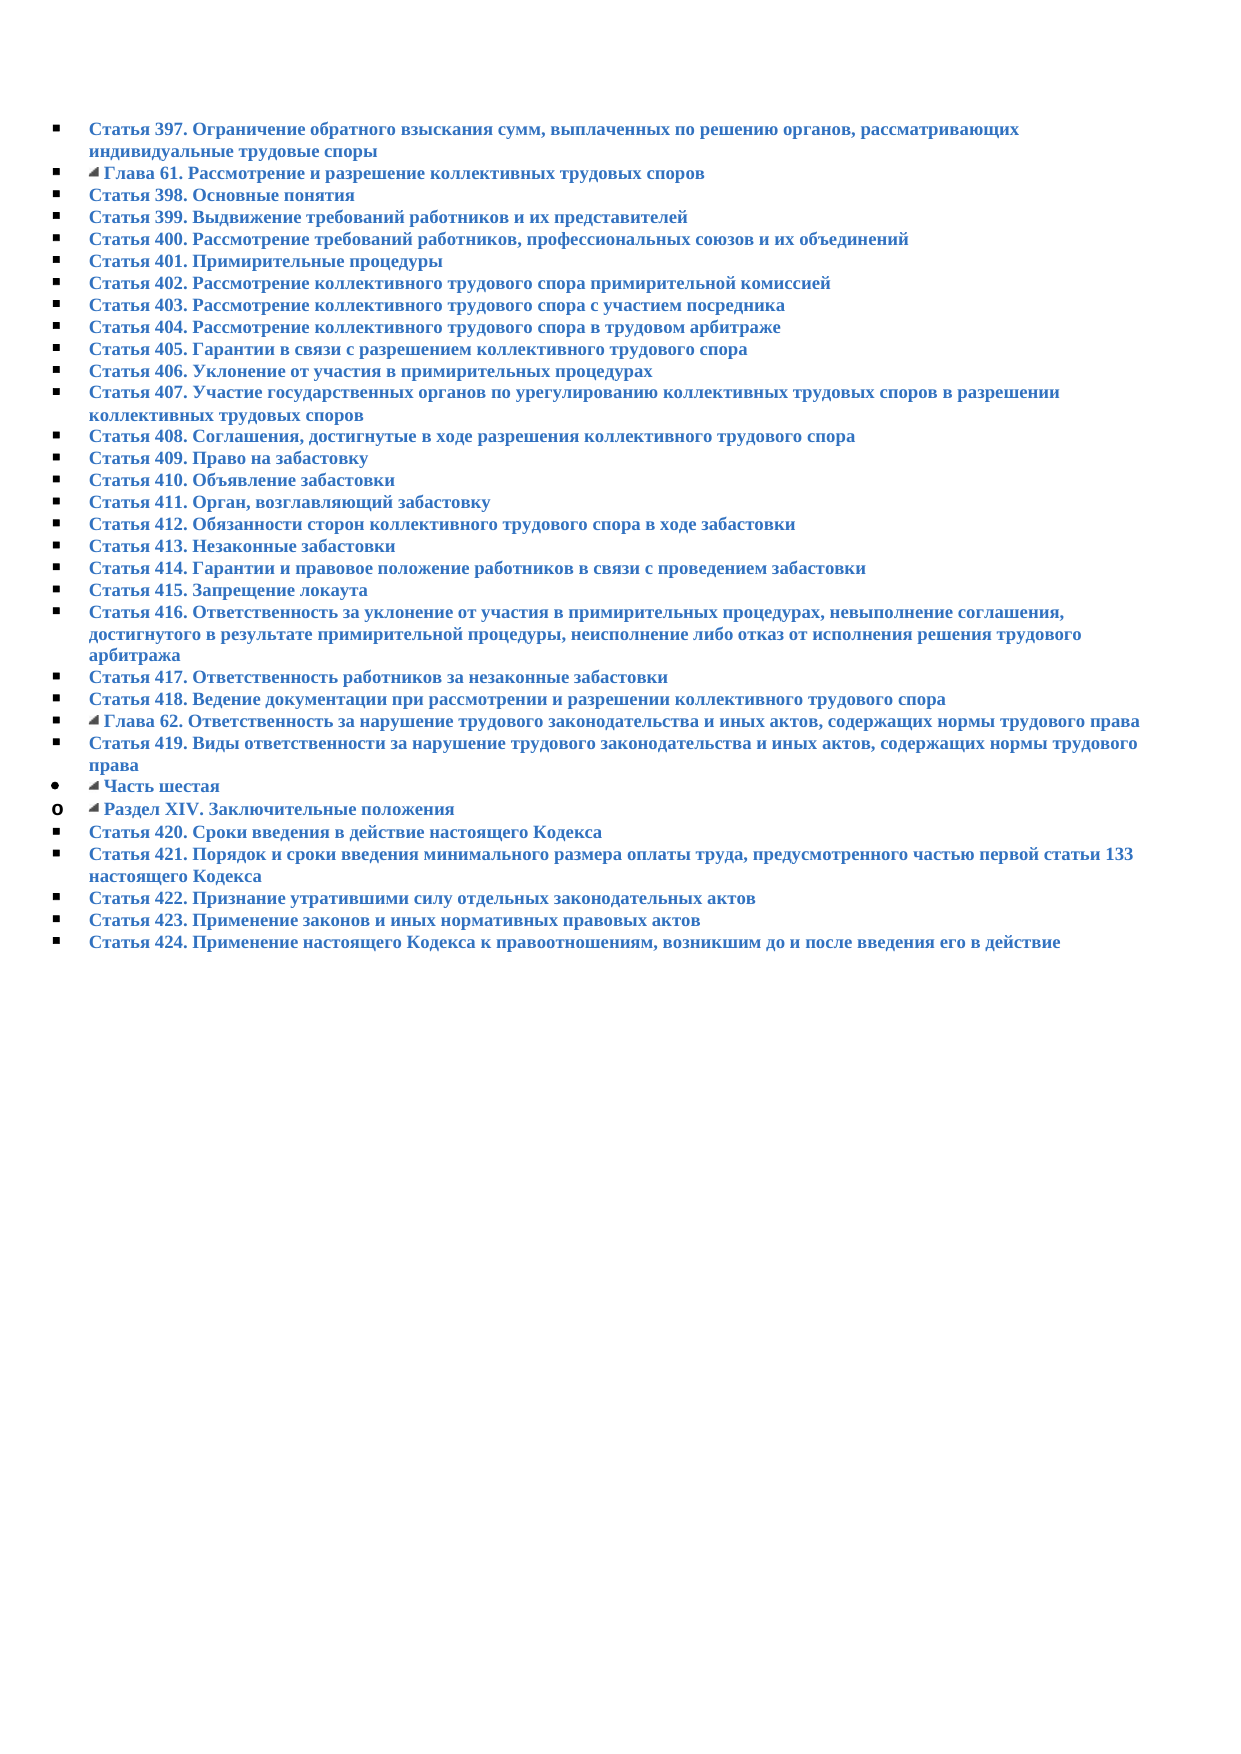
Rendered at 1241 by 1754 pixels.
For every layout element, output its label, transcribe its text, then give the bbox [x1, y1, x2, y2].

list Статья 424. Применение настоящего Кодекса к правоотношениям, возникшим до и после введения его в действие [51, 931, 1152, 953]
list Статья 422. Признание утратившими силу отдельных законодательных актов [51, 887, 1152, 909]
picture [88, 803, 99, 815]
list Статья 406. Уклонение от участия в примирительных процедурах [51, 359, 1152, 381]
list Статья 405. Гарантии в связи с разрешением коллективного трудового спора [51, 337, 1152, 359]
list Статья 423. Применение законов и иных нормативных правовых актов [51, 909, 1152, 931]
picture [88, 715, 99, 728]
list Статья 407. Участие государственных органов по урегулированию коллективных трудовых споров в разрешении коллективных трудовых споров [51, 381, 1152, 425]
list Статья 409. Право на забастовку [51, 447, 1152, 469]
list Статья 413. Незаконные забастовки [51, 535, 1152, 557]
list Статья 401. Примирительные процедуры [51, 249, 1152, 272]
list Статья 414. Гарантии и правовое положение работников в связи с проведением забастовки [51, 557, 1152, 579]
list Часть шестая [51, 775, 1152, 797]
list Статья 397. Ограничение обратного взыскания сумм, выплаченных по решению органов, рассматривающих индивидуальные трудовые споры [51, 118, 1152, 162]
list Статья 400. Рассмотрение требований работников, профессиональных союзов и их объединений [51, 228, 1152, 249]
list Статья 404. Рассмотрение коллективного трудового спора в трудовом арбитраже [51, 316, 1152, 337]
list Статья 417. Ответственность работников за незаконные забастовки [51, 666, 1152, 688]
list Статья 415. Запрещение локаута [51, 579, 1152, 601]
list Статья 411. Орган, возглавляющий забастовку [51, 491, 1152, 513]
list Раздел XIV. Заключительные положения [51, 797, 1152, 821]
list Статья 402. Рассмотрение коллективного трудового спора примирительной комиссией [51, 272, 1152, 293]
picture [88, 167, 99, 180]
list Статья 420. Сроки введения в действие настоящего Кодекса [51, 821, 1152, 843]
list Статья 408. Соглашения, достигнутые в ходе разрешения коллективного трудового спора [51, 425, 1152, 447]
list Статья 418. Ведение документации при рассмотрении и разрешении коллективного трудового спора [51, 688, 1152, 710]
list Статья 403. Рассмотрение коллективного трудового спора с участием посредника [51, 293, 1152, 316]
list Глава 62. Ответственность за нарушение трудового законодательства и иных актов, содержащих нормы трудового права [51, 710, 1152, 732]
list Статья 421. Порядок и сроки введения минимального размера оплаты труда, предусмотренного частью первой статьи 133 настоящего Кодекса [51, 843, 1152, 887]
list Статья 412. Обязанности сторон коллективного трудового спора в ходе забастовки [51, 513, 1152, 535]
list Статья 419. Виды ответственности за нарушение трудового законодательства и иных актов, содержащих нормы трудового права [51, 732, 1152, 775]
list Статья 416. Ответственность за уклонение от участия в примирительных процедурах, невыполнение соглашения, достигнутого в результате примирительной процедуры, неисполнение либо отказ от исполнения решения трудового арбитража [51, 601, 1152, 666]
list Статья 410. Объявление забастовки [51, 469, 1152, 491]
list Статья 398. Основные понятия [51, 184, 1152, 206]
list Статья 399. Выдвижение требований работников и их представителей [51, 206, 1152, 228]
list Глава 61. Рассмотрение и разрешение коллективных трудовых споров [51, 162, 1152, 184]
picture [88, 781, 99, 793]
